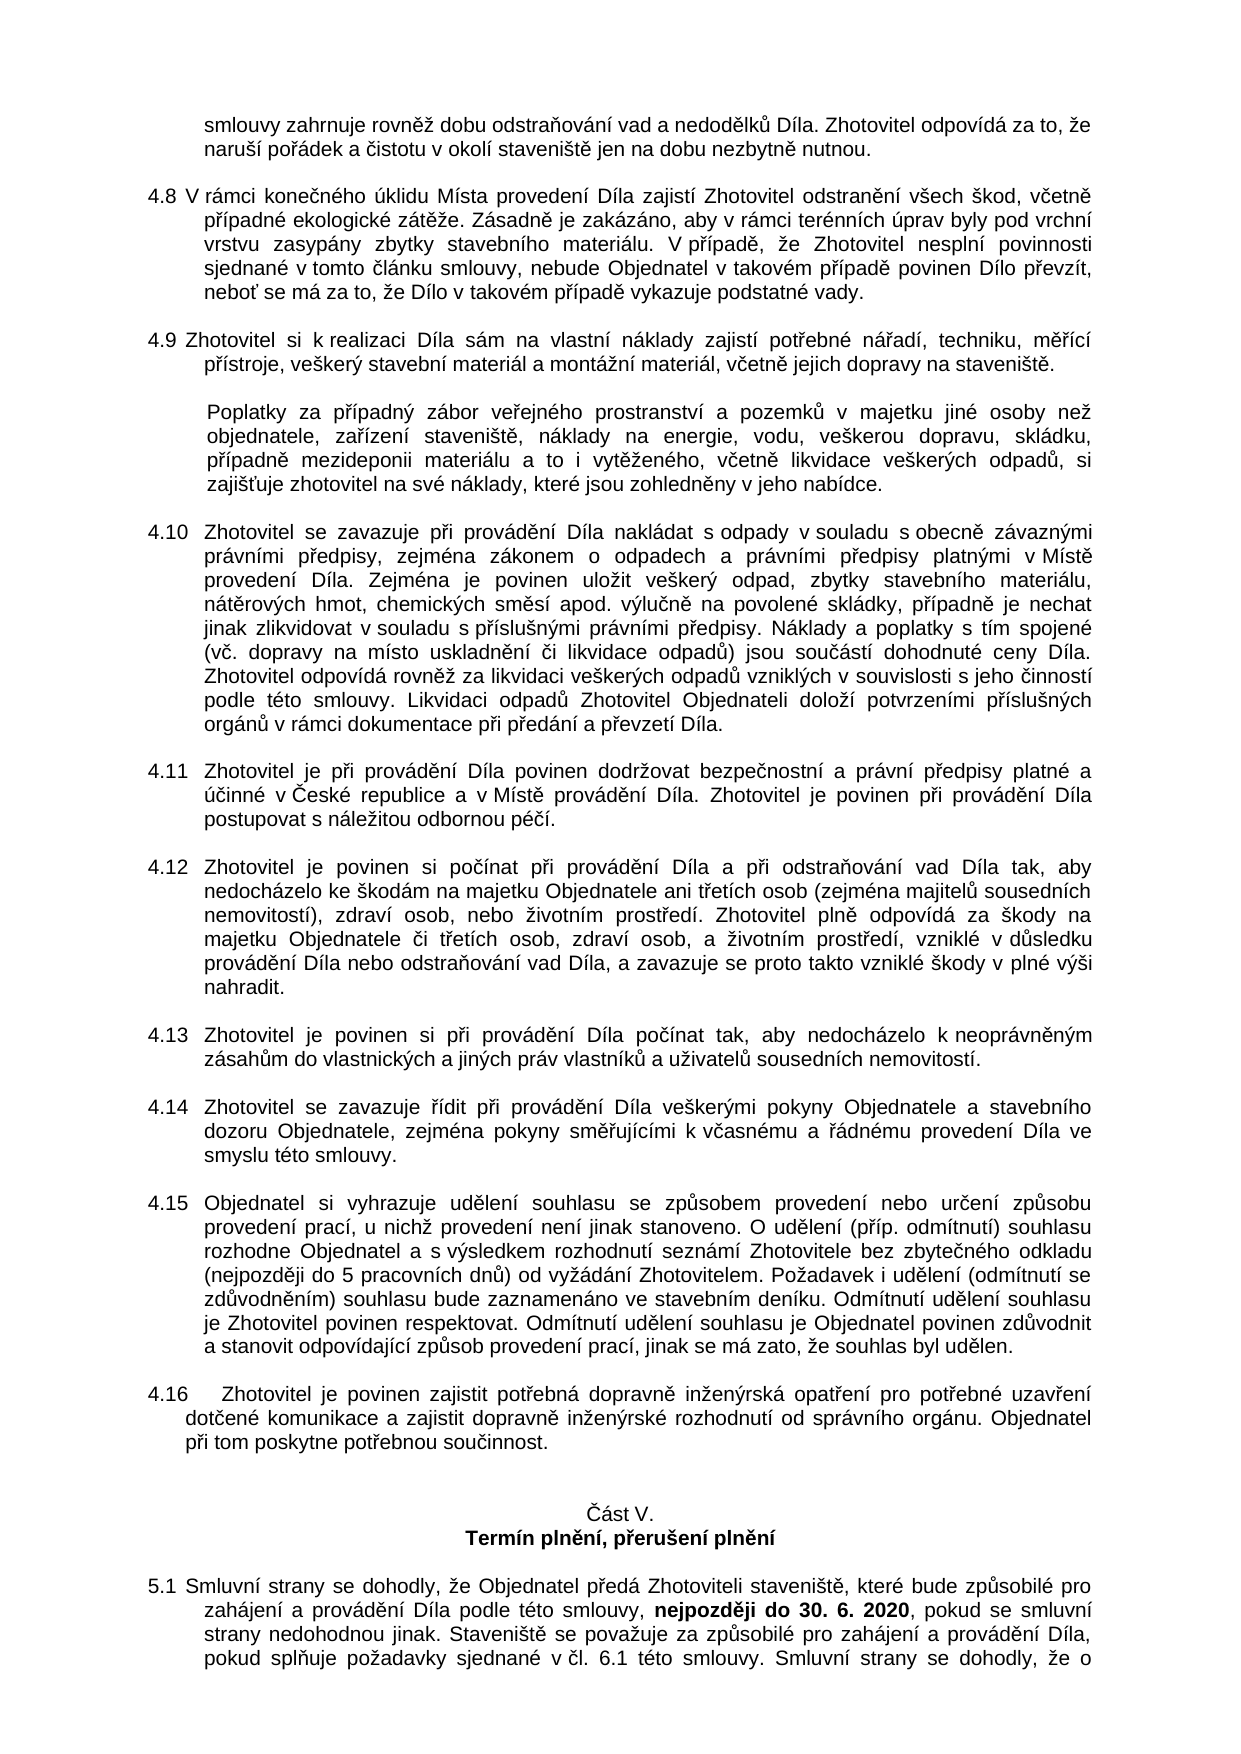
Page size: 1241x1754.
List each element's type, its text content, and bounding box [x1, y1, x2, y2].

list Zhotovitel je povinen zajistit potřebná dopravně inženýrská opatření pro potřebné uzavření dotčené komunikace a zajistit dopravně inženýrské rozhodnutí od správního orgánu. Objednatel při tom poskytne potřebnou součinnost. [148, 1382, 1093, 1454]
text Část V. [148, 1502, 1093, 1526]
list Zhotovitel se zavazuje řídit při provádění Díla veškerými pokyny Objednatele a stavebního dozoru Objednatele, zejména pokyny směřujícími k včasnému a řádnému provedení Díla ve smyslu této smlouvy. [148, 1095, 1093, 1167]
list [148, 112, 1093, 160]
list Zhotovitel si k realizaci Díla sám na vlastní náklady zajistí potřebné nářadí, techniku, měřící přístroje, veškerý stavební materiál a montážní materiál, včetně jejich dopravy na staveniště. [148, 328, 1093, 376]
list Zhotovitel je při provádění Díla povinen dodržovat bezpečnostní a právní předpisy platné a účinné v České republice a v Místě provádění Díla. Zhotovitel je povinen při provádění Díla postupovat s náležitou odbornou péčí. [148, 759, 1093, 831]
list Zhotovitel je povinen si při provádění Díla počínat tak, aby nedocházelo k neoprávněným zásahům do vlastnických a jiných práv vlastníků a uživatelů sousedních nemovitostí. [148, 1023, 1093, 1071]
list Zhotovitel je povinen si počínat při provádění Díla a při odstraňování vad Díla tak, aby nedocházelo ke škodám na majetku Objednatele ani třetích osob (zejména majitelů sousedních nemovitostí), zdraví osob, nebo životním prostředí. Zhotovitel plně odpovídá za škody na majetku Objednatele či třetích osob, zdraví osob, a životním prostředí, vzniklé v důsledku provádění Díla nebo odstraňování vad Díla, a zavazuje se proto takto vzniklé škody v plné výši nahradit. [148, 855, 1093, 999]
list Objednatel si vyhrazuje udělení souhlasu se způsobem provedení nebo určení způsobu provedení prací, u nichž provedení není jinak stanoveno. O udělení (příp. odmítnutí) souhlasu rozhodne Objednatel a s výsledkem rozhodnutí seznámí Zhotovitele bez zbytečného odkladu (nejpozději do 5 pracovních dnů) od vyžádání Zhotovitelem. Požadavek i udělení (odmítnutí se zdůvodněním) souhlasu bude zaznamenáno ve stavebním deníku. Odmítnutí udělení souhlasu je Zhotovitel povinen respektovat. Odmítnutí udělení souhlasu je Objednatel povinen zdůvodnit a stanovit odpovídající způsob provedení prací, jinak se má zato, že souhlas byl udělen. [148, 1191, 1093, 1358]
text Poplatky za případný zábor veřejného prostranství a pozemků v majetku jiné osoby než objednatele, zařízení staveniště, náklady na energie, vodu, veškerou dopravu, skládku, případně mezideponii materiálu a to i vytěženého, včetně likvidace veškerých odpadů, si zajišťuje zhotovitel na své náklady, které jsou zohledněny v jeho nabídce. [148, 400, 1093, 496]
list V rámci konečného úklidu Místa provedení Díla zajistí Zhotovitel odstranění všech škod, včetně případné ekologické zátěže. Zásadně je zakázáno, aby v rámci terénních úprav byly pod vrchní vrstvu zasypány zbytky stavebního materiálu. V případě, že Zhotovitel nesplní povinnosti sjednané v tomto článku smlouvy, nebude Objednatel v takovém případě povinen Dílo převzít, neboť se má za to, že Dílo v takovém případě vykazuje podstatné vady. [148, 184, 1093, 304]
list Zhotovitel se zavazuje při provádění Díla nakládat s odpady v souladu s obecně závaznými právními předpisy, zejména zákonem o odpadech a právními předpisy platnými v Místě provedení Díla. Zejména je povinen uložit veškerý odpad, zbytky stavebního materiálu, nátěrových hmot, chemických směsí apod. výlučně na povolené skládky, případně je nechat jinak zlikvidovat v souladu s příslušnými právními předpisy. Náklady a poplatky s tím spojené (vč. dopravy na místo uskladnění či likvidace odpadů) jsou součástí dohodnuté ceny Díla. Zhotovitel odpovídá rovněž za likvidaci veškerých odpadů vzniklých v souvislosti s jeho činností podle této smlouvy. Likvidaci odpadů Zhotovitel Objednateli doloží potvrzeními příslušných orgánů v rámci dokumentace při předání a převzetí Díla. [148, 520, 1093, 735]
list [148, 1574, 1093, 1670]
text Termín plnění, přerušení plnění [148, 1526, 1093, 1550]
